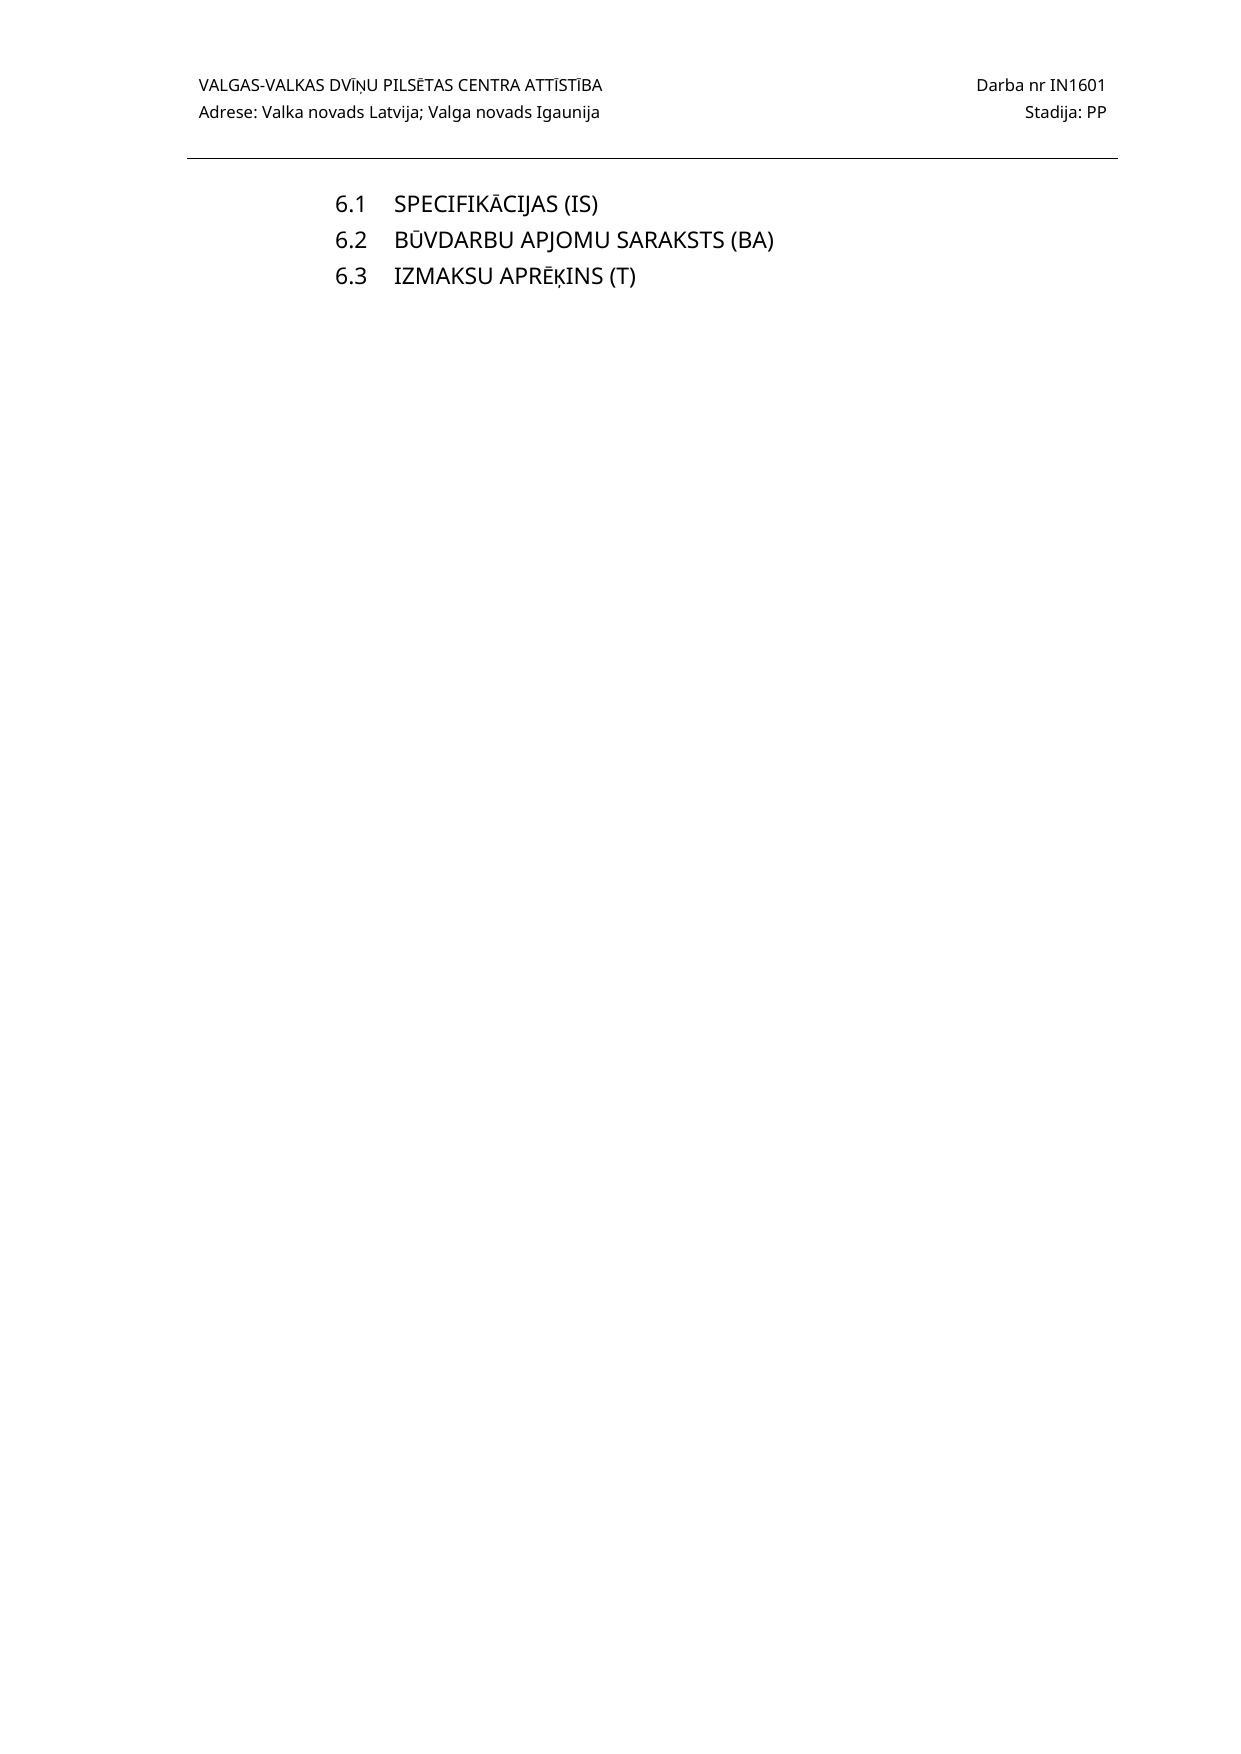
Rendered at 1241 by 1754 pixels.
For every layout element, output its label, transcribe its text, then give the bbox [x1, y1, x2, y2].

list IZMAKSU APRĒĶINS (T) [335, 260, 1092, 291]
list BŪVDARBU APJOMU SARAKSTS (BA) [335, 224, 1092, 255]
list SPECIFIKĀCIJAS (IS) [335, 188, 1092, 219]
